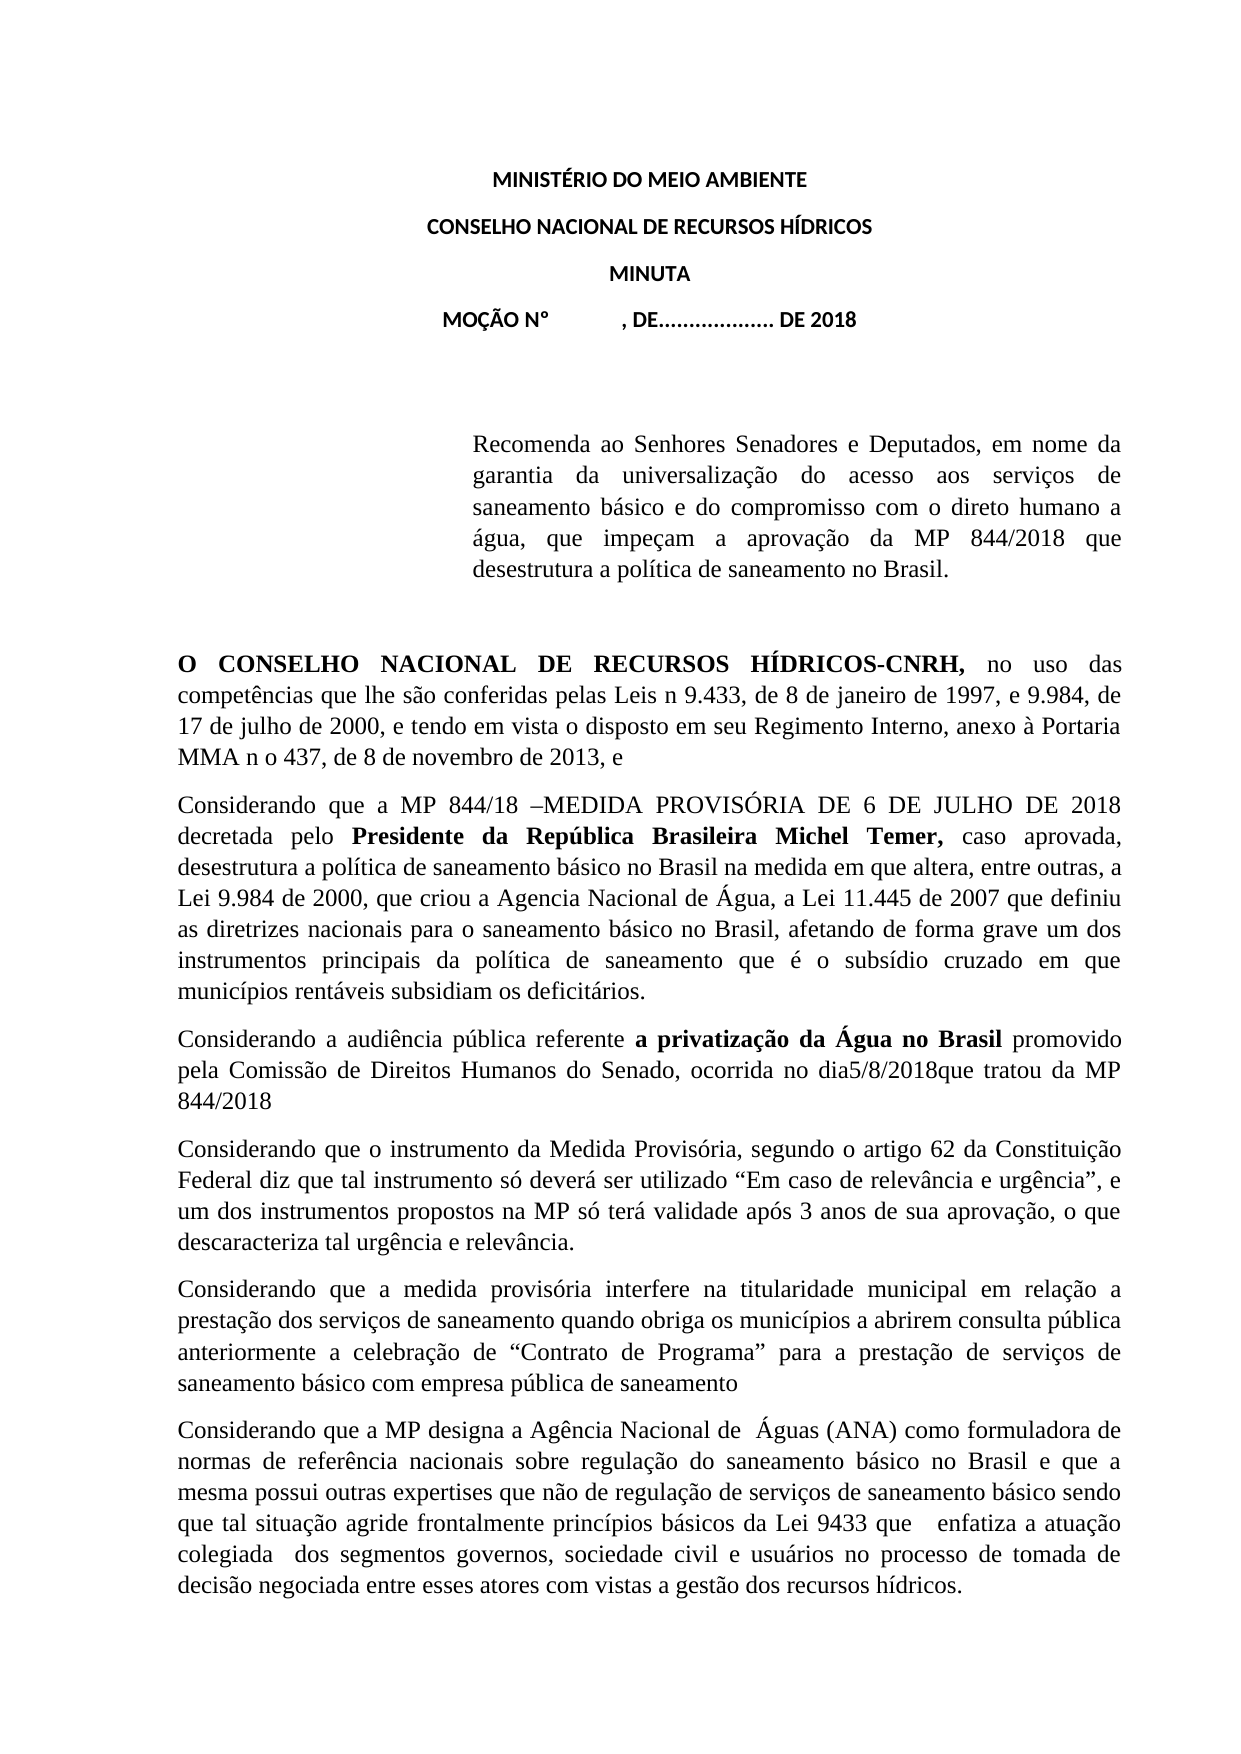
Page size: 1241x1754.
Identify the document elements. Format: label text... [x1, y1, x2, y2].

text MINUTA [177, 259, 1122, 287]
text Considerando que a medida provisória interfere na titularidade municipal em relação a prestação dos serviços de saneamento quando obriga os municípios a abrirem consulta pública anteriormente a celebração de “Contrato de Programa” para a prestação de serviços de saneamento básico com empresa pública de saneamento [177, 1274, 1122, 1396]
text Considerando que o instrumento da Medida Provisória, segundo o artigo 62 da Constituição Federal diz que tal instrumento só deverá ser utilizado “Em caso de relevância e urgência”, e um dos instrumentos propostos na MP só terá validade após 3 anos de sua aprovação, o que descaracteriza tal urgência e relevância. [177, 1134, 1122, 1256]
text CONSELHO NACIONAL DE RECURSOS HÍDRICOS [177, 212, 1122, 240]
text Considerando que a MP designa a Agência Nacional de Águas (ANA) como formuladora de normas de referência nacionais sobre regulação do saneamento básico no Brasil e que a mesma possui outras expertises que não de regulação de serviços de saneamento básico sendo que tal situação agride frontalmente princípios básicos da Lei 9433 que enfatiza a atuação colegiada dos segmentos governos, sociedade civil e usuários no processo de tomada de decisão negociada entre esses atores com vistas a gestão dos recursos hídricos. [177, 1415, 1122, 1599]
text MOÇÃO Nº , DE................... DE 2018 [177, 306, 1122, 334]
text Considerando a audiência pública referente a privatização da Água no Brasil promovido pela Comissão de Direitos Humanos do Senado, ocorrida no dia5/8/2018que tratou da MP 844/2018 [177, 1024, 1122, 1115]
text O CONSELHO NACIONAL DE RECURSOS HÍDRICOS-CNRH, no uso das competências que lhe são conferidas pelas Leis n 9.433, de 8 de janeiro de 1997, e 9.984, de 17 de julho de 2000, e tendo em vista o disposto em seu Regimento Interno, anexo à Portaria MMA n o 437, de 8 de novembro de 2013, e [177, 649, 1122, 771]
text Considerando que a MP 844/18 –MEDIDA PROVISÓRIA DE 6 DE JULHO DE 2018 decretada pelo Presidente da República Brasileira Michel Temer, caso aprovada, desestrutura a política de saneamento básico no Brasil na medida em que altera, entre outras, a Lei 9.984 de 2000, que criou a Agencia Nacional de Água, a Lei 11.445 de 2007 que definiu as diretrizes nacionais para o saneamento básico no Brasil, afetando de forma grave um dos instrumentos principais da política de saneamento que é o subsídio cruzado em que municípios rentáveis subsidiam os deficitários. [177, 790, 1122, 1005]
text MINISTÉRIO DO MEIO AMBIENTE [177, 165, 1122, 193]
text Recomenda ao Senhores Senadores e Deputados, em nome da garantia da universalização do acesso aos serviços de saneamento básico e do compromisso com o direto humano a água, que impeçam a aprovação da MP 844/2018 que desestrutura a política de saneamento no Brasil. [472, 429, 1122, 582]
